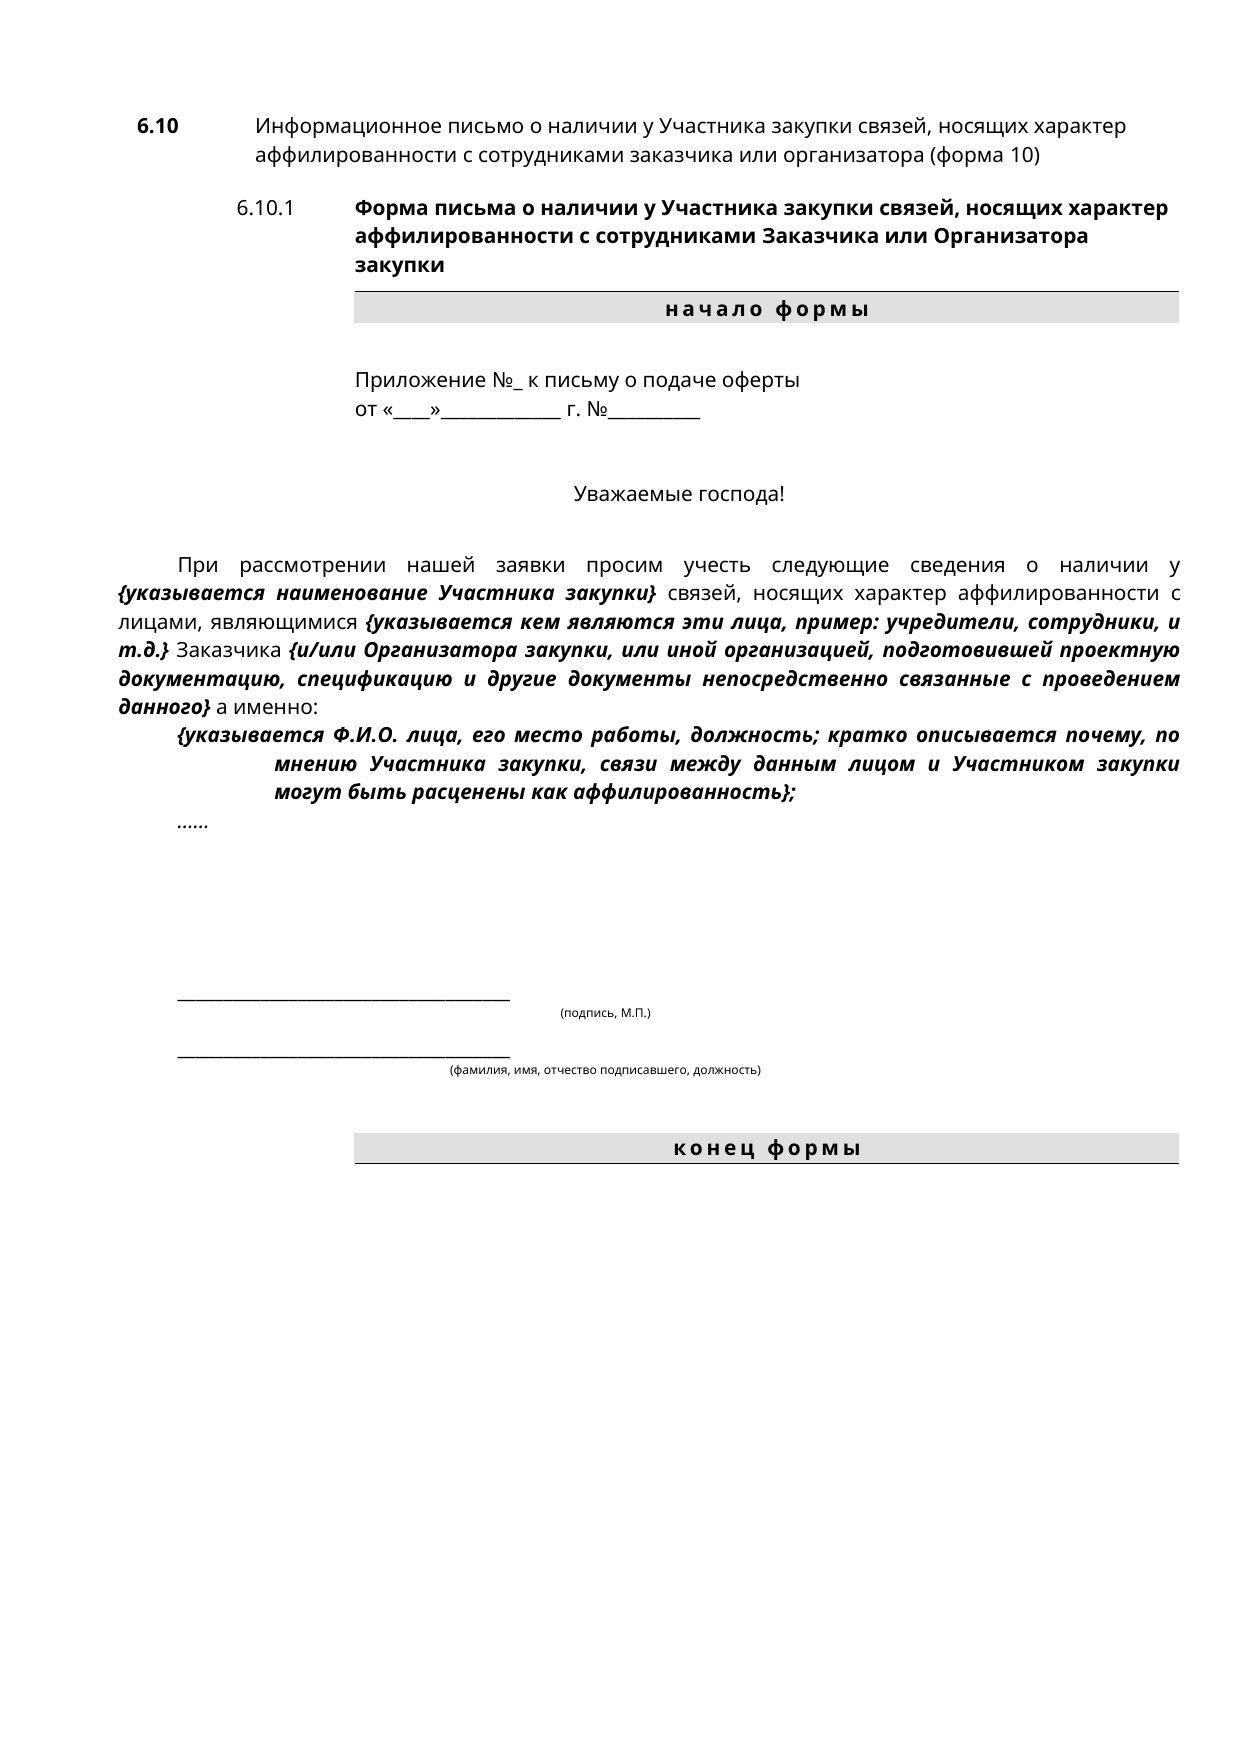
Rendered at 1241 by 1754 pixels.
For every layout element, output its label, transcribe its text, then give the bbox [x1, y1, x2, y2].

text Приложение №_ к письму о подаче оферты от «____»_____________ г. №__________ [354, 365, 1181, 422]
text ____________________________________ [118, 976, 1181, 1005]
text (фамилия, имя, отчество подписавшего, должность) [354, 1062, 797, 1090]
text Уважаемые господа! [118, 479, 1181, 507]
text конец формы [354, 1133, 1179, 1164]
text …… [177, 806, 1181, 834]
text ____________________________________ [118, 1033, 1181, 1062]
text начало формы [354, 292, 1179, 323]
text (подпись, М.П.) [354, 1005, 797, 1033]
text {указывается Ф.И.О. лица, его место работы, должность; кратко описывается почему, по мнению Участника закупки, связи между данным лицом и Участником закупки могут быть расценены как аффилированность}; [177, 721, 1181, 806]
list Форма письма о наличии у Участника закупки связей, носящих характер аффилированности с сотрудниками Заказчика или Организатора закупки [236, 193, 1181, 278]
text При рассмотрении нашей заявки просим учесть следующие сведения о наличии у {указывается наименование Участника закупки} связей, носящих характер аффилированности с лицами, являющимися {указывается кем являются эти лица, пример: учредители, сотрудники, и т.д.} Заказчика {и/или Организатора закупки, или иной организацией, подготовившей проектную документацию, спецификацию и другие документы непосредственно связанные с проведением данного} а именно: [118, 550, 1181, 721]
subtitle Информационное письмо о наличии у Участника закупки связей, носящих характер аффилированности с сотрудниками заказчика или организатора (форма 10) [137, 111, 1181, 168]
